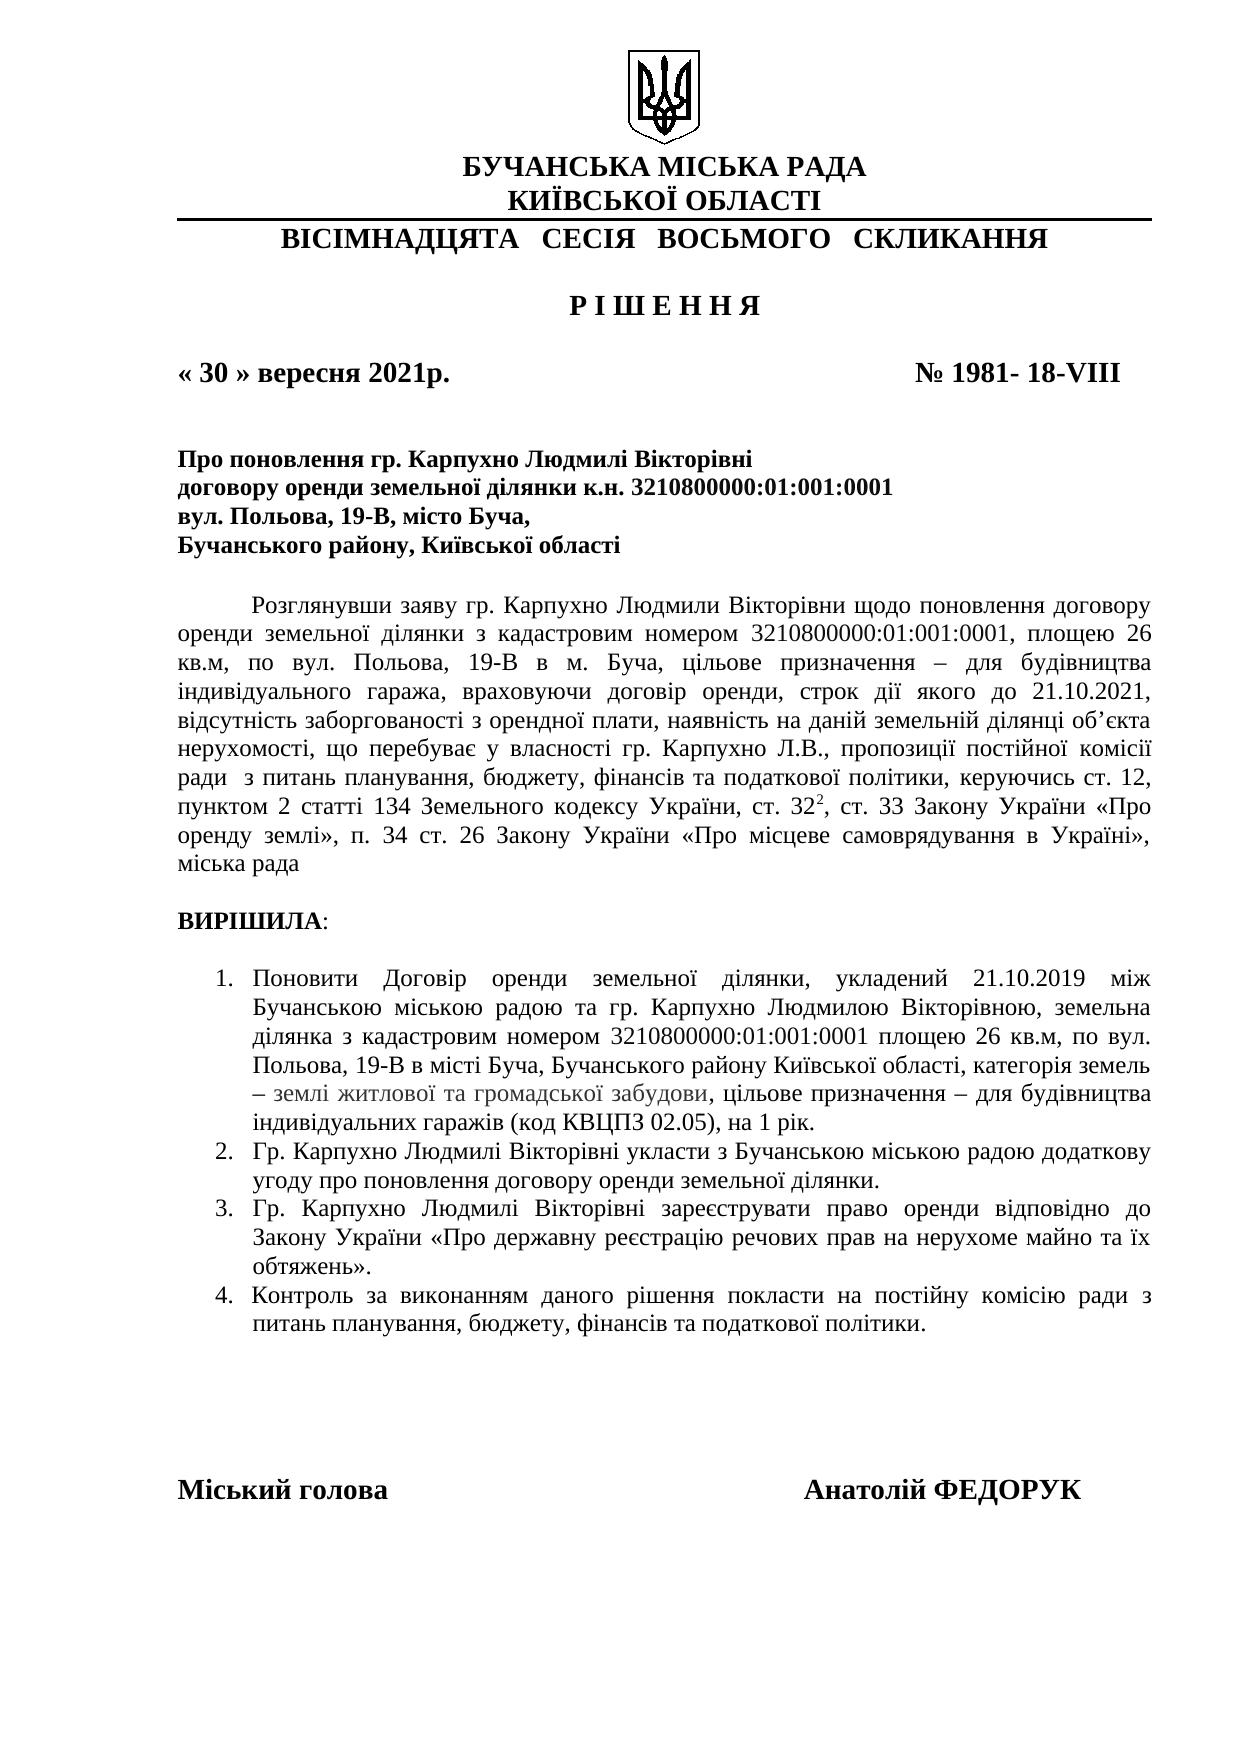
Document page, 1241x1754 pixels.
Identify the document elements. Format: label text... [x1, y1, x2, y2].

text Розглянувши заяву гр. Карпухно Людмили Вікторівни щодо поновлення договору оренди земельної ділянки з кадастровим номером 3210800000:01:001:0001, площею 26 кв.м, по вул. Польова, 19-В в м. Буча, цільове призначення – для будівництва індивідуального гаража, враховуючи договір оренди, строк дії якого до 21.10.2021, відсутність заборгованості з орендної плати, наявність на даній земельній ділянці об’єкта нерухомості, що перебуває у власності гр. Карпухно Л.В., пропозиції постійної комісії ради з питань планування, бюджету, фінансів та податкової політики, керуючись ст. 12, пунктом 2 статті 134 Земельного кодексу України, ст. 322, ст. 33 Закону України «Про оренду землі», п. 34 ст. 26 Закону України «Про місцеве самоврядування в Україні», міська рада [177, 590, 1152, 877]
text договору оренди земельної ділянки к.н. 3210800000:01:001:0001 [177, 472, 1152, 501]
text Бучанського району, Київської області [177, 530, 1152, 559]
list Контроль за виконанням даного рішення покласти на постійну комісію ради з питань планування, бюджету, фінансів та податкової політики. [215, 1280, 1152, 1337]
text Міський голова Анатолій ФЕДОРУК [177, 1472, 1152, 1506]
list Гр. Карпухно Людмилі Вікторівні зареєструвати право оренди відповідно до Закону України «Про державну реєстрацію речових прав на нерухоме майно та їх обтяжень». [215, 1193, 1152, 1280]
list Гр. Карпухно Людмилі Вікторівні укласти з Бучанською міською радою додаткову угоду про поновлення договору оренди земельної ділянки. [215, 1136, 1152, 1193]
text « 30 » вересня 2021р. № 1981- 18-VІІІ [177, 356, 1152, 389]
text Про поновлення гр. Карпухно Людмилі Вікторівні [177, 444, 1152, 472]
text ВІСІМНАДЦЯТА СЕСІЯ ВОСЬМОГО СКЛИКАННЯ [177, 221, 1152, 255]
text КИЇВСЬКОЇ ОБЛАСТІ [177, 183, 1152, 218]
text вул. Польова, 19-В, місто Буча, [177, 501, 1152, 530]
list Поновити Договір оренди земельної ділянки, укладений 21.10.2019 між Бучанською міською радою та гр. Карпухно Людмилою Вікторівною, земельна ділянка з кадастровим номером 3210800000:01:001:0001 площею 26 кв.м, по вул. Польова, 19-В в місті Буча, Бучанського району Київської області, категорія земель – землі житлової та громадської забудови, цільове призначення – для будівництва індивідуальних гаражів (код КВЦПЗ 02.05), на 1 рік. [215, 963, 1152, 1136]
text БУЧАНСЬКА МІСЬКА РАДА [177, 149, 1152, 183]
text ВИРІШИЛА: [177, 906, 1152, 935]
text Р І Ш Е Н Н Я [177, 288, 1152, 322]
